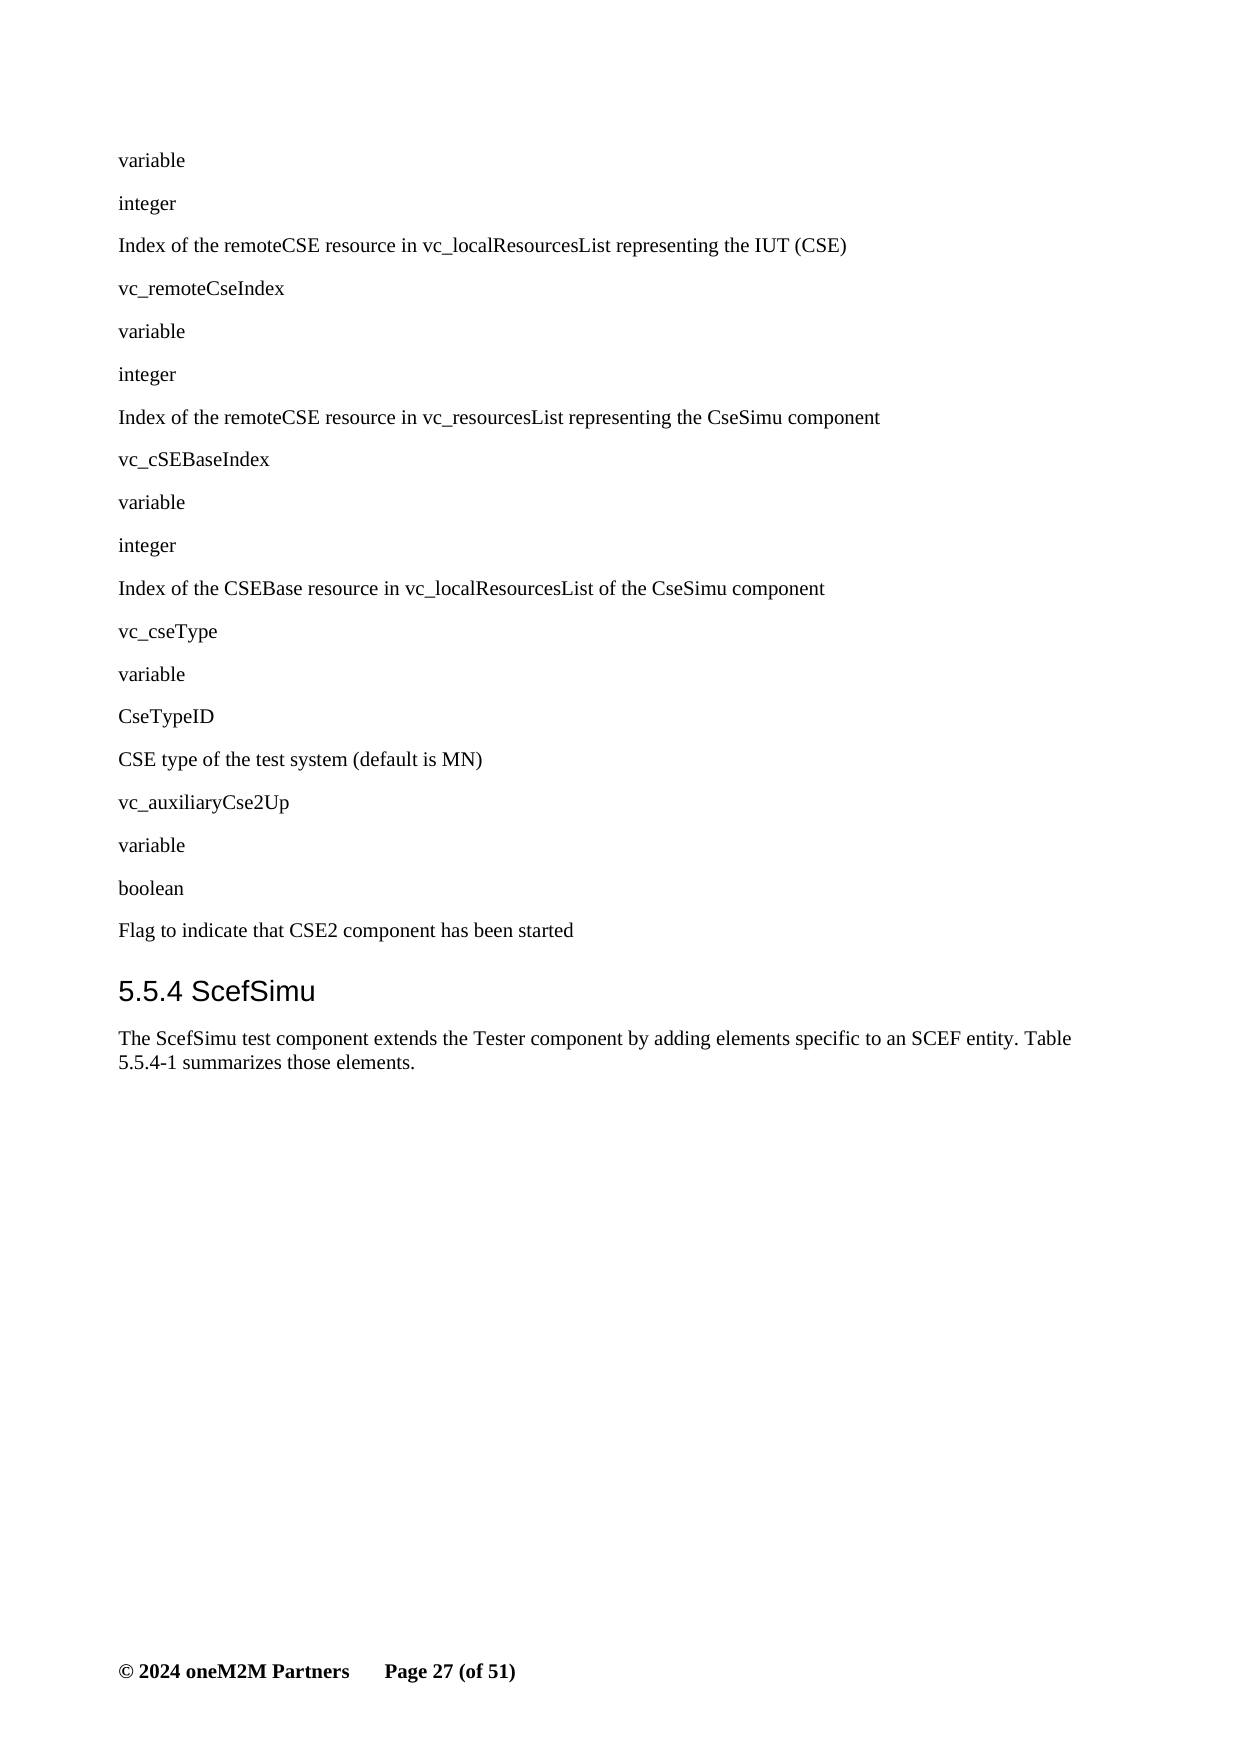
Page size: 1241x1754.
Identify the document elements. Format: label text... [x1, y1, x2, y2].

subtitle 5.5.4 ScefSimu [118, 974, 1122, 1007]
